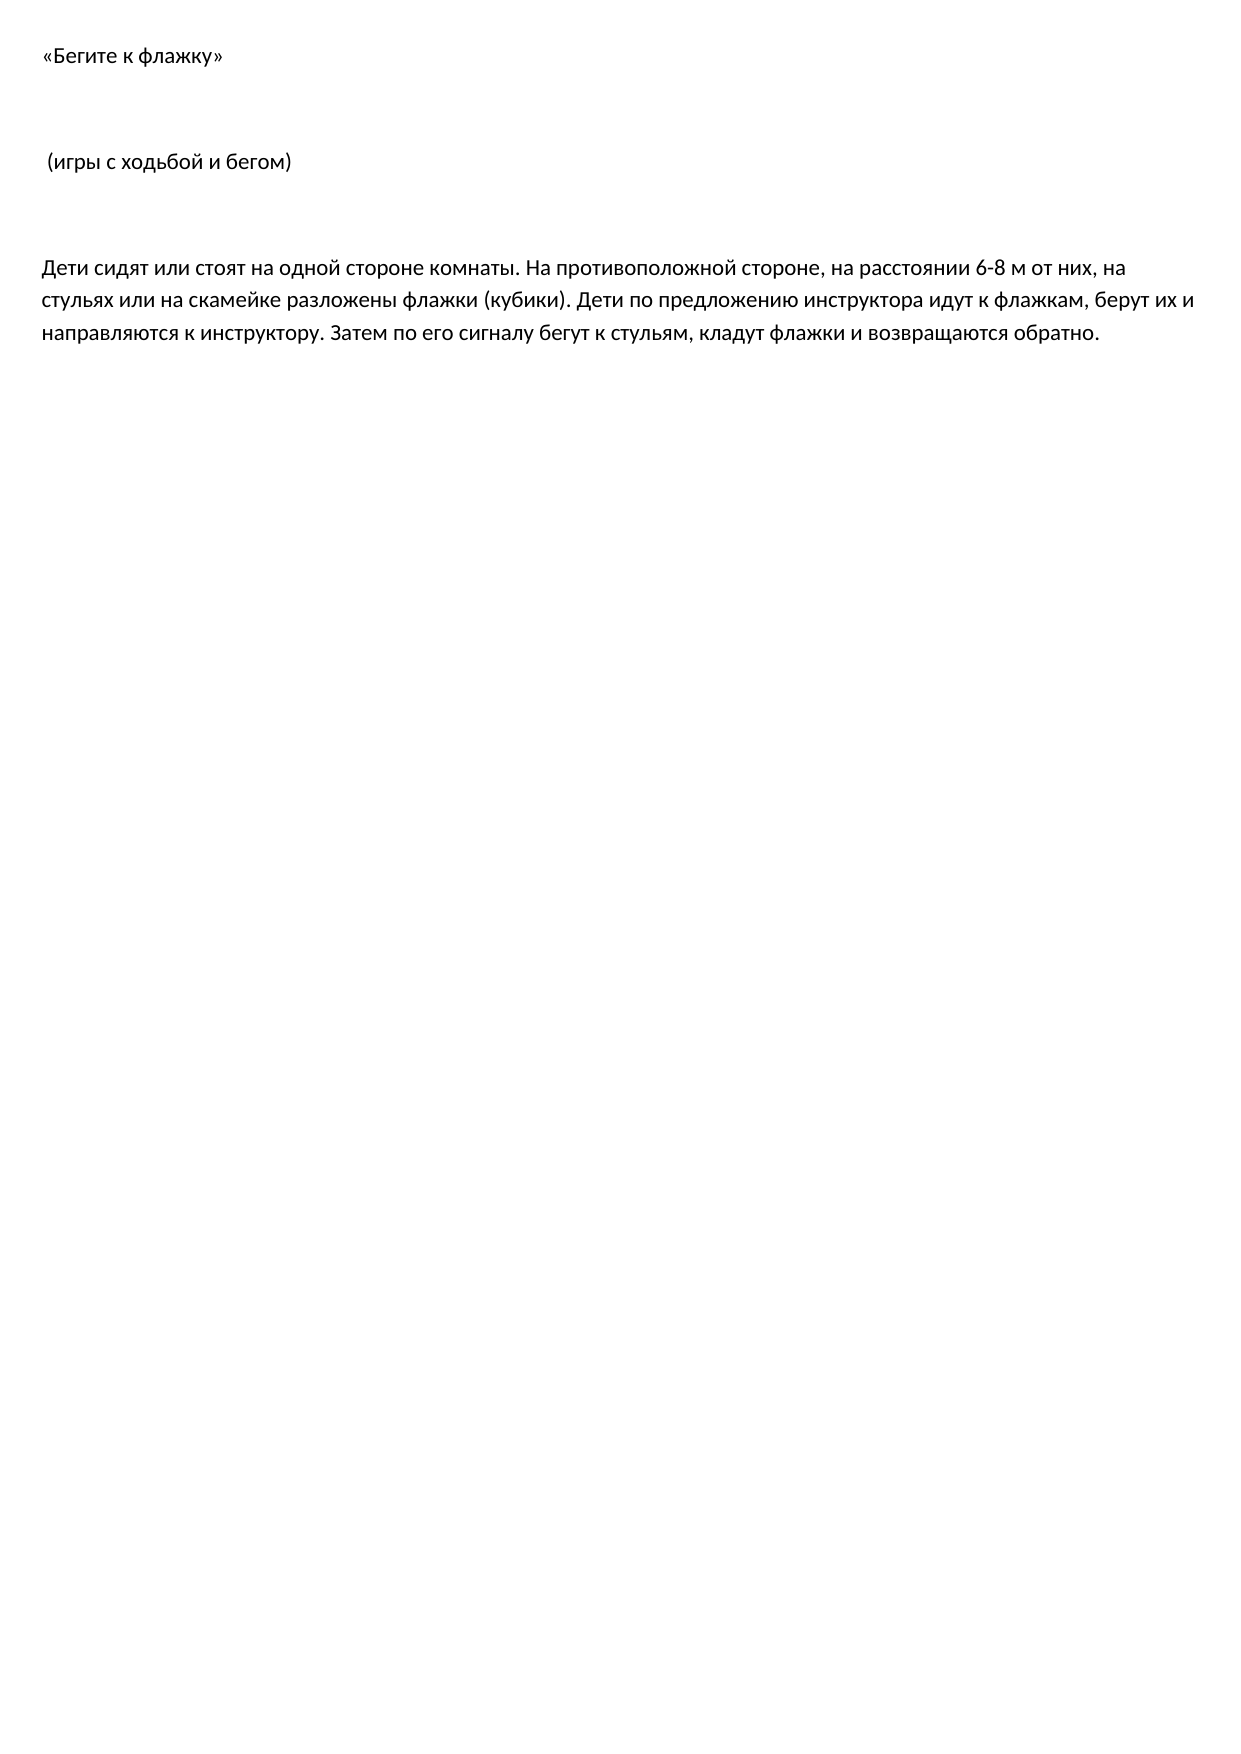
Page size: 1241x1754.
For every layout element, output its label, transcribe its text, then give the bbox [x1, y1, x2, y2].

text «Бегите к флажку» [41, 41, 1199, 69]
text (игры с ходьбой и бегом) [41, 147, 1199, 175]
text Дети сидят или стоят на одной стороне комнаты. На противоположной стороне, на расстоянии 6-8 м от них, на стульях или на скамейке разложены флажки (кубики). Дети по предложению инструктора идут к флажкам, берут их и направляются к инструктору. Затем по его сигналу бегут к стульям, кладут флажки и возвращаются обратно. [41, 253, 1199, 346]
